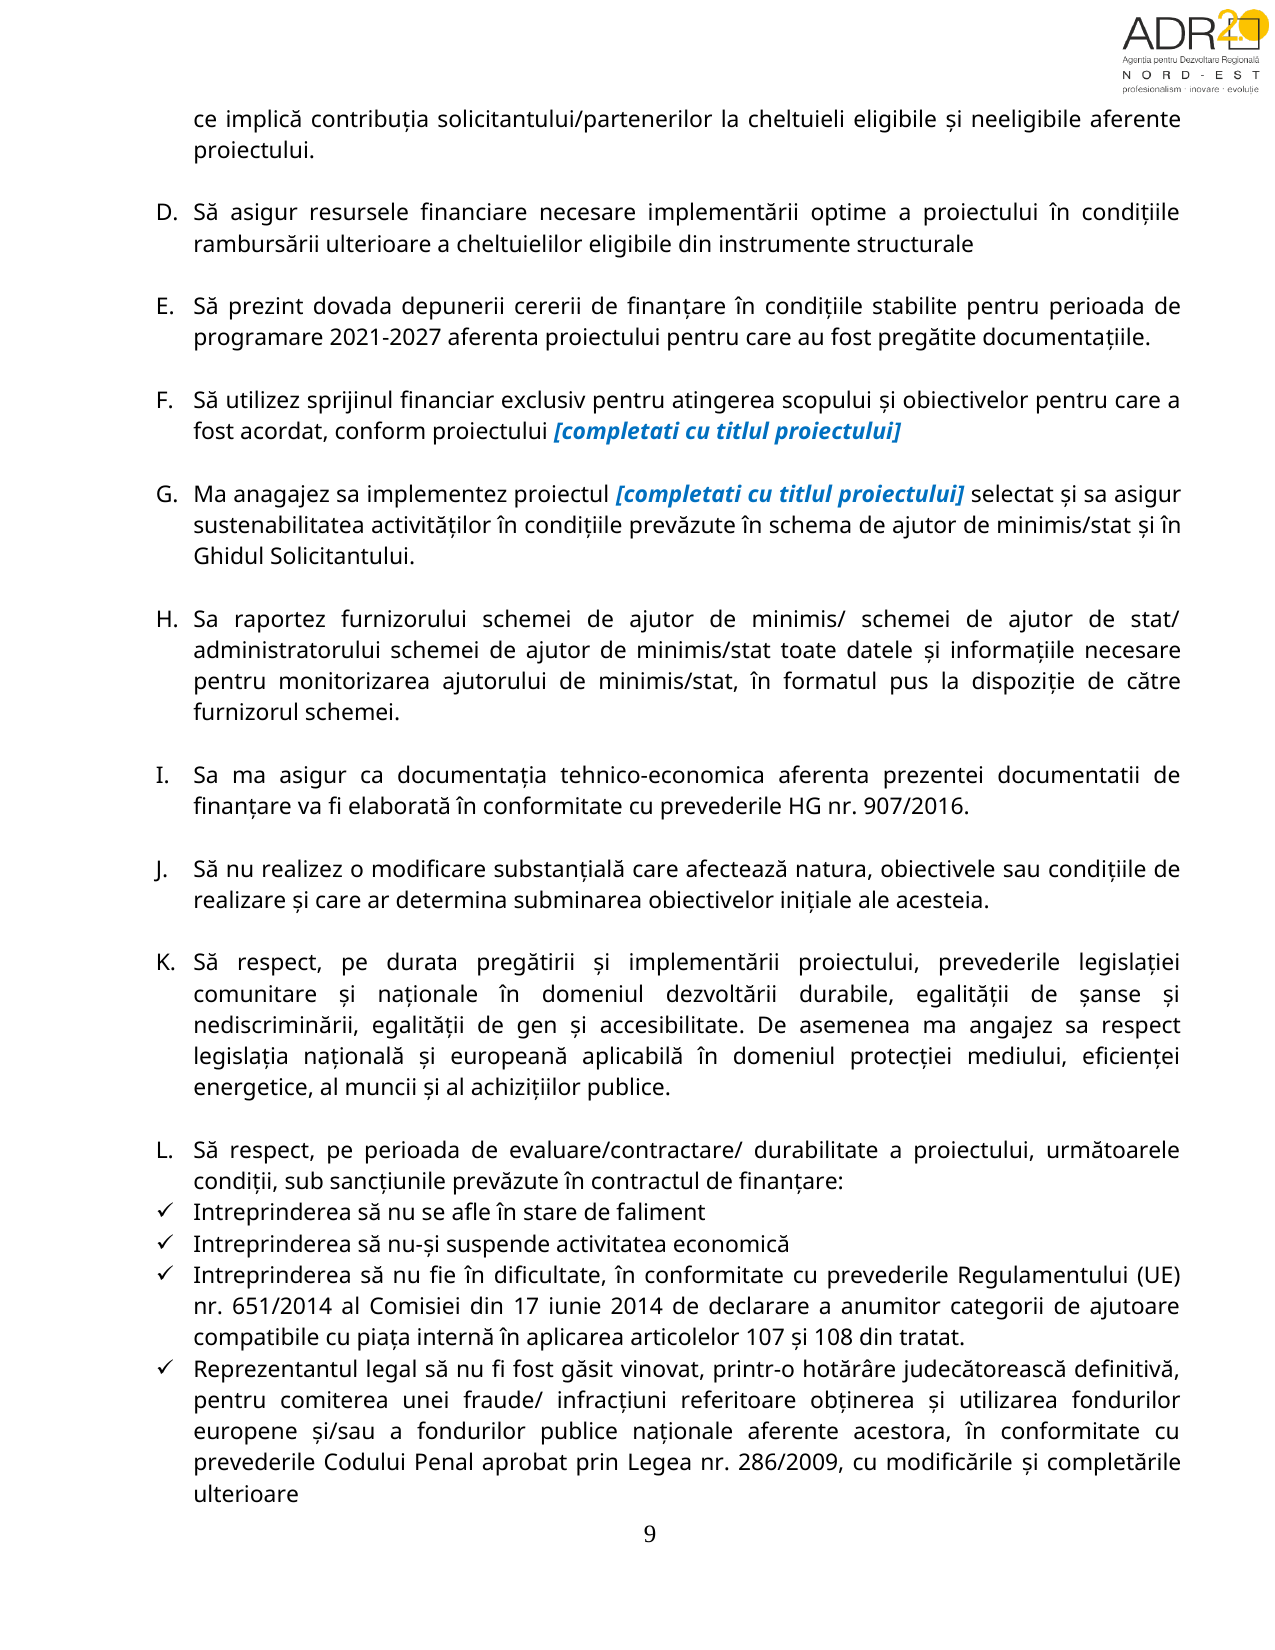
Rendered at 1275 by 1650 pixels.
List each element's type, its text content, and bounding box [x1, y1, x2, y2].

list Sa raportez furnizorului schemei de ajutor de minimis/ schemei de ajutor de stat/ administratorului schemei de ajutor de minimis/stat toate datele și informațiile necesare pentru monitorizarea ajutorului de minimis/stat, în formatul pus la dispoziție de către furnizorul schemei. [156, 603, 1181, 728]
list Intreprinderea să nu-și suspende activitatea economică [156, 1228, 1181, 1259]
list Să respect, pe perioada de evaluare/contractare/ durabilitate a proiectului, următoarele condiții, sub sancțiunile prevăzute în contractul de finanțare: [156, 1134, 1181, 1196]
list Sa ma asigur ca documentația tehnico-economica aferenta prezentei documentatii de finanţare va fi elaborată în conformitate cu prevederile HG nr. 907/2016. [156, 759, 1181, 821]
list Să respect, pe durata pregătirii şi implementării proiectului, prevederile legislaţiei comunitare şi naţionale în domeniul dezvoltării durabile, egalităţii de şanse şi nediscriminării, egalităţii de gen şi accesibilitate. De asemenea ma angajez sa respect legislaţia naţională şi europeană aplicabilă în domeniul protecţiei mediului, eficienţei energetice, al muncii și al achizițiilor publice. [156, 946, 1181, 1103]
list Intreprinderea să nu se afle în stare de faliment [156, 1196, 1181, 1228]
list Să utilizez sprijinul financiar exclusiv pentru atingerea scopului și obiectivelor pentru care a fost acordat, conform proiectului [completati cu titlul proiectului] [156, 384, 1181, 446]
list Intreprinderea să nu fie în dificultate, în conformitate cu prevederile Regulamentului (UE) nr. 651/2014 al Comisiei din 17 iunie 2014 de declarare a anumitor categorii de ajutoare compatibile cu piața internă în aplicarea articolelor 107 și 108 din tratat. [156, 1259, 1181, 1353]
list Reprezentantul legal să nu fi fost găsit vinovat, printr-o hotărâre judecătorească definitivă, pentru comiterea unei fraude/ infracțiuni referitoare obţinerea şi utilizarea fondurilor europene şi/sau a fondurilor publice naţionale aferente acestora, în conformitate cu prevederile Codului Penal aprobat prin Legea nr. 286/2009, cu modificările și completările ulterioare [156, 1353, 1181, 1509]
list Să asigur resursele financiare necesare implementării optime a proiectului în condiţiile rambursării ulterioare a cheltuielilor eligibile din instrumente structurale [156, 196, 1181, 259]
list Să prezint dovada depunerii cererii de finanțare în condițiile stabilite pentru perioada de programare 2021-2027 aferenta proiectului pentru care au fost pregătite documentațiile. [156, 290, 1181, 353]
list Ma anagajez sa implementez proiectul [completati cu titlul proiectului] selectat și sa asigur sustenabilitatea activităților în condițiile prevăzute în schema de ajutor de minimis/stat și în Ghidul Solicitantului. [156, 478, 1181, 571]
picture [1102, 1, 1275, 104]
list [156, 103, 1181, 165]
list Să nu realizez o modificare substanțială care afectează natura, obiectivele sau condițiile de realizare și care ar determina subminarea obiectivelor inițiale ale acesteia. [156, 853, 1181, 915]
